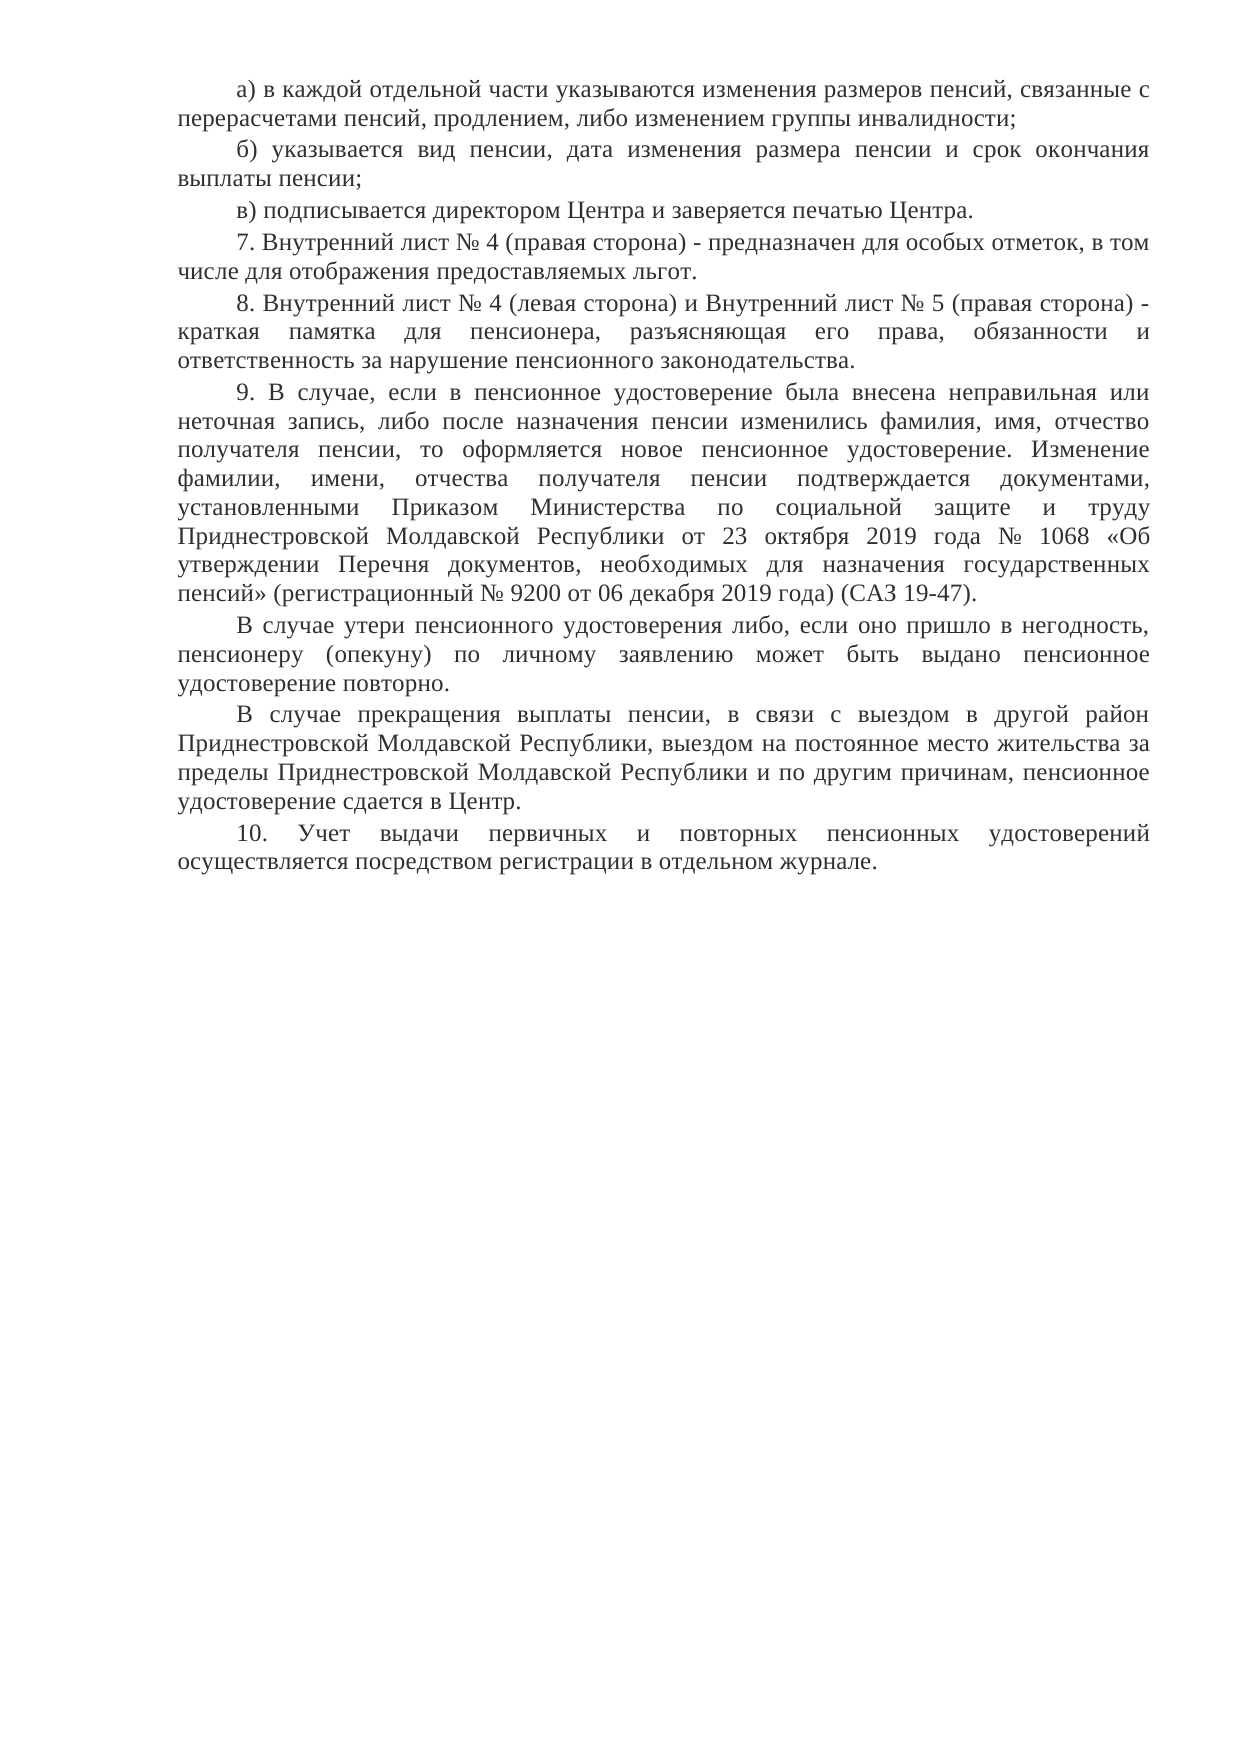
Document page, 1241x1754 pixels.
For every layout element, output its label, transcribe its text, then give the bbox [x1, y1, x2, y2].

text в) подписывается директором Центра и заверяется печатью Центра. [177, 195, 1152, 224]
text 7. Внутренний лист № 4 (правая сторона) - предназначен для особых отметок, в том числе для отображения предоставляемых льгот. [177, 227, 1152, 284]
text 9. В случае, если в пенсионное удостоверение была внесена неправильная или неточная запись, либо после назначения пенсии изменились фамилия, имя, отчество получателя пенсии, то оформляется новое пенсионное удостоверение. Изменение фамилии, имени, отчества получателя пенсии подтверждается документами, установленными Приказом Министерства по социальной защите и труду Приднестровской Молдавской Республики от 23 октября 2019 года № 1068 «Об утверждении Перечня документов, необходимых для назначения государственных пенсий» (регистрационный № 9200 от 06 декабря 2019 года) (САЗ 19-47). [177, 377, 1152, 607]
text б) указывается вид пенсии, дата изменения размера пенсии и срок окончания выплаты пенсии; [177, 134, 1152, 192]
text В случае прекращения выплаты пенсии, в связи с выездом в другой район Приднестровской Молдавской Республики, выездом на постоянное место жительства за пределы Приднестровской Молдавской Республики и по другим причинам, пенсионное удостоверение сдается в Центр. [177, 699, 1152, 814]
text 8. Внутренний лист № 4 (левая сторона) и Внутренний лист № 5 (правая сторона) - краткая памятка для пенсионера, разъясняющая его права, обязанности и ответственность за нарушение пенсионного законодательства. [177, 288, 1152, 374]
text а) в каждой отдельной части указываются изменения размеров пенсий, связанные с перерасчетами пенсий, продлением, либо изменением группы инвалидности; [177, 74, 1152, 131]
text 10. Учет выдачи первичных и повторных пенсионных удостоверений осуществляется посредством регистрации в отдельном журнале. [177, 818, 1152, 875]
text В случае утери пенсионного удостоверения либо, если оно пришло в негодность, пенсионеру (опекуну) по личному заявлению может быть выдано пенсионное удостоверение повторно. [177, 610, 1152, 696]
